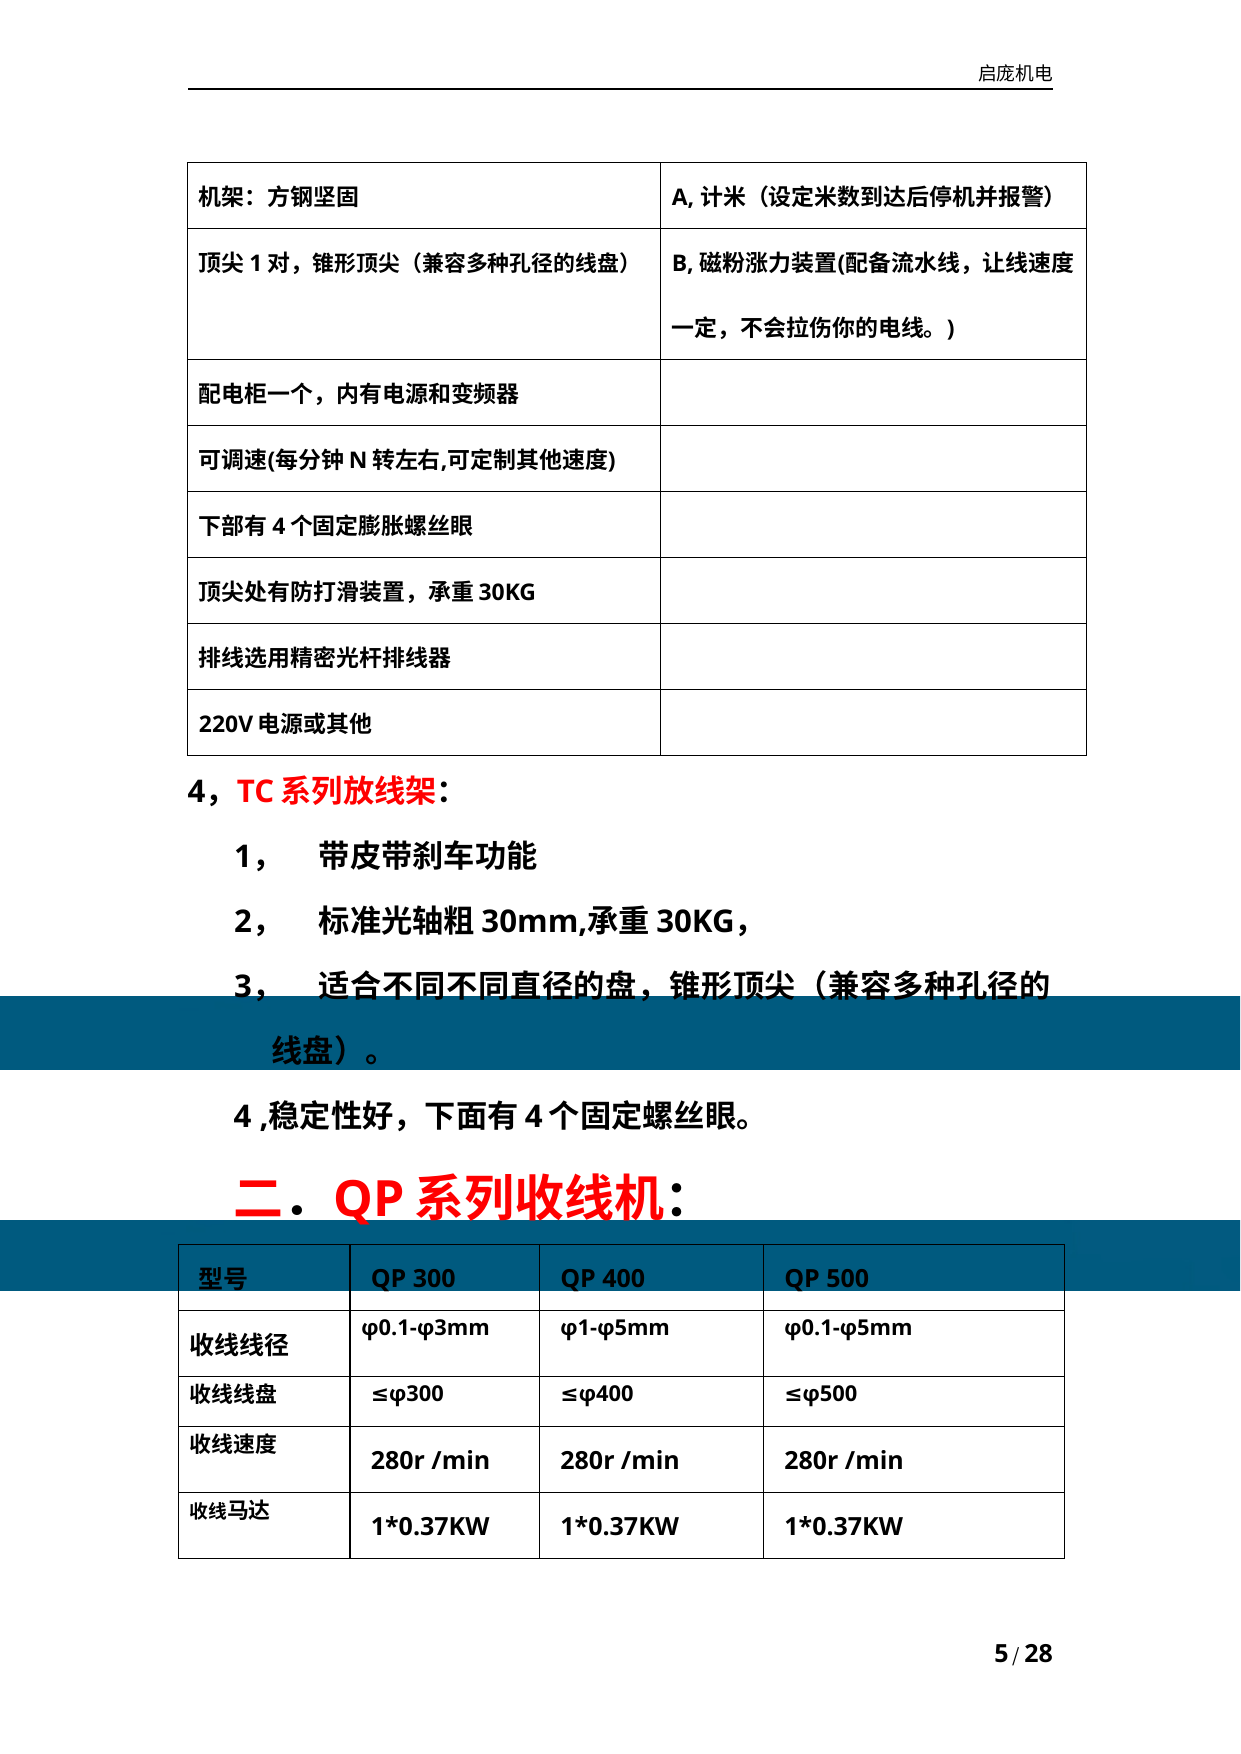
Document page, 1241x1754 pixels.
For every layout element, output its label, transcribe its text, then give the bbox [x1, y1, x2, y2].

list 带皮带刹车功能 [234, 821, 1053, 886]
table_cell [661, 558, 1086, 623]
table_cell 收线速度 [179, 1427, 349, 1492]
table_cell 收线线径 [179, 1311, 349, 1376]
table_header QP 500 [764, 1245, 1064, 1310]
table_cell φ1-φ5mm [540, 1311, 763, 1376]
table_cell B, 磁粉涨力装置(配备流水线，让线速度一定，不会拉伤你的电线。) [661, 229, 1086, 359]
table_cell [661, 492, 1086, 557]
table_cell 顶尖处有防打滑装置，承重30KG [188, 558, 660, 623]
table_cell [661, 690, 1086, 755]
table_cell 顶尖1对，锥形顶尖（兼容多种孔径的线盘） [188, 229, 660, 359]
text 二．QP系列收线机： [187, 1146, 1053, 1244]
text 4，TC系列放线架： [187, 756, 1053, 821]
table_cell ≤φ500 [764, 1377, 1064, 1426]
table_cell [661, 426, 1086, 491]
table_cell A, 计米（设定米数到达后停机并报警） [661, 163, 1086, 228]
table_cell 下部有4个固定膨胀螺丝眼 [188, 492, 660, 557]
table_cell ≤φ400 [540, 1377, 763, 1426]
table_cell 280r /min [351, 1427, 539, 1492]
table_cell 配电柜一个，内有电源和变频器 [188, 360, 660, 425]
table_cell 收线马达 [179, 1493, 349, 1558]
table_cell 可调速(每分钟N转左右,可定制其他速度) [188, 426, 660, 491]
table_header 型号 [179, 1245, 349, 1310]
table_cell 排线选用精密光杆排线器 [188, 624, 660, 689]
table_cell [661, 360, 1086, 425]
table_cell 1*0.37KW [540, 1493, 763, 1558]
table_cell φ0.1-φ3mm [351, 1311, 539, 1376]
table_cell 280r /min [764, 1427, 1064, 1492]
table_cell 1*0.37KW [764, 1493, 1064, 1558]
list 适合不同不同直径的盘，锥形顶尖（兼容多种孔径的线盘）。 [234, 951, 1053, 1081]
table_cell [661, 624, 1086, 689]
table_cell 收线线盘 [179, 1377, 349, 1426]
table_cell ≤φ300 [351, 1377, 539, 1426]
text 4 ,稳定性好，下面有4个固定螺丝眼。 [187, 1081, 1053, 1146]
table_header QP 300 [351, 1245, 539, 1310]
table_cell 1*0.37KW [351, 1493, 539, 1558]
table_header QP 400 [540, 1245, 763, 1310]
table_cell 机架：方钢坚固 [188, 163, 660, 228]
list 标准光轴粗30mm,承重30KG， [234, 886, 1053, 951]
table_cell 220V电源或其他 [188, 690, 660, 755]
table_cell φ0.1-φ5mm [764, 1311, 1064, 1376]
table_cell 280r /min [540, 1427, 763, 1492]
